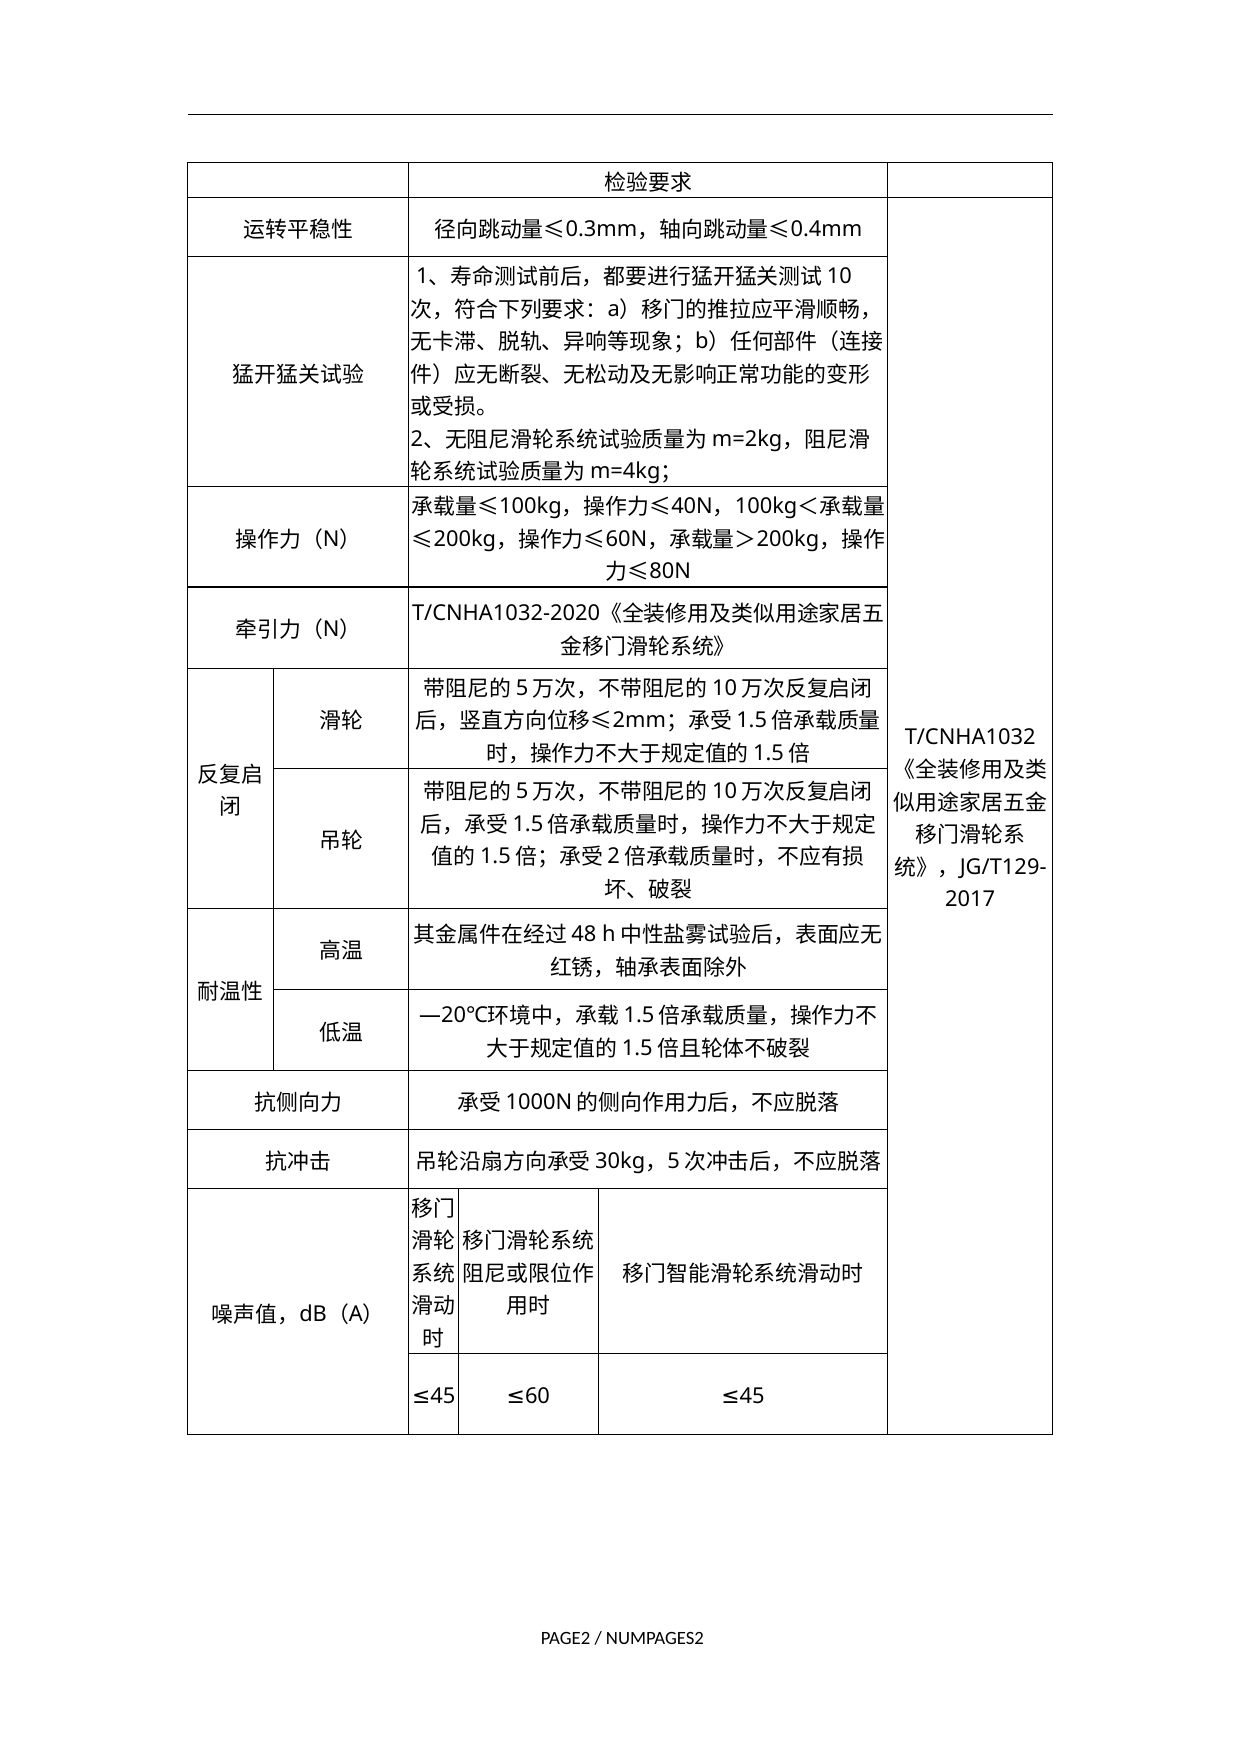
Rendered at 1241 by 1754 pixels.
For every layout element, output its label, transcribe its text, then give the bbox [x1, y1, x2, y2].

table_cell 运转平稳性 [188, 198, 408, 256]
table_cell 其金属件在经过48 h中性盐雾试验后，表面应无红锈，轴承表面除外 [409, 909, 887, 989]
table_cell 吊轮沿扇方向承受30kg，5次冲击后，不应脱落 [409, 1130, 887, 1188]
table_cell ≤45 [599, 1354, 887, 1434]
table_cell 带阻尼的5万次，不带阻尼的10万次反复启闭后，承受1.5倍承载质量时，操作力不大于规定值的1.5倍；承受2倍承载质量时，不应有损坏、破裂 [409, 769, 887, 907]
table_cell 吊轮 [274, 769, 408, 907]
table_cell 移门滑轮系统滑动时 [409, 1189, 458, 1353]
table_cell 反复启闭 [188, 669, 273, 907]
table_cell 移门滑轮系统阻尼或限位作用时 [459, 1189, 598, 1353]
table_cell T/CNHA1032《全装修用及类似用途家居五金移门滑轮系统》，JG/T129-2017 [888, 198, 1052, 1434]
table_cell 承载量≤100kg，操作力≤40N，100kg＜承载量≤200kg，操作力≤60N，承载量＞200kg，操作力≤80N [409, 487, 887, 586]
table_cell 噪声值，dB（A） [188, 1189, 408, 1434]
table_cell 移门智能滑轮系统滑动时 [599, 1189, 887, 1353]
table_cell T/CNHA1032-2020《全装修用及类似用途家居五金移门滑轮系统》 [409, 588, 887, 668]
table_cell 抗冲击 [188, 1130, 408, 1188]
table_cell 猛开猛关试验 [188, 257, 408, 486]
table_cell 操作力（N） [188, 487, 408, 586]
table_cell ≤45 [409, 1354, 458, 1434]
table_cell 检验要求 [409, 163, 887, 197]
table_cell 低温 [274, 990, 408, 1070]
table_cell 带阻尼的5万次，不带阻尼的10万次反复启闭后，竖直方向位移≤2mm；承受1.5倍承载质量时，操作力不大于规定值的1.5倍 [409, 669, 887, 768]
table_cell —20℃环境中，承载1.5倍承载质量，操作力不大于规定值的1.5倍且轮体不破裂 [409, 990, 887, 1070]
table_cell 耐温性 [188, 909, 273, 1070]
table_cell ≤60 [459, 1354, 598, 1434]
table_header 检验项目 [188, 163, 408, 197]
table_cell 径向跳动量≤0.3mm，轴向跳动量≤0.4mm [409, 198, 887, 256]
table_cell 牵引力（N） [188, 588, 408, 668]
table_cell 抗侧向力 [188, 1071, 408, 1129]
table_header 检验方法 [888, 163, 1052, 197]
table_cell 滑轮 [274, 669, 408, 768]
table_cell 承受1000N的侧向作用力后，不应脱落 [409, 1071, 887, 1129]
table_cell 高温 [274, 909, 408, 989]
table_cell 1、寿命测试前后，都要进行猛开猛关测试10次，符合下列要求：a）移门的推拉应平滑顺畅，无卡滞、脱轨、异响等现象；b）任何部件（连接件）应无断裂、无松动及无影响正常功能的变形或受损。 2、无阻尼滑轮系统试验质量为m=2kg，阻尼滑轮系统试验质量为m=4kg； [409, 257, 887, 486]
